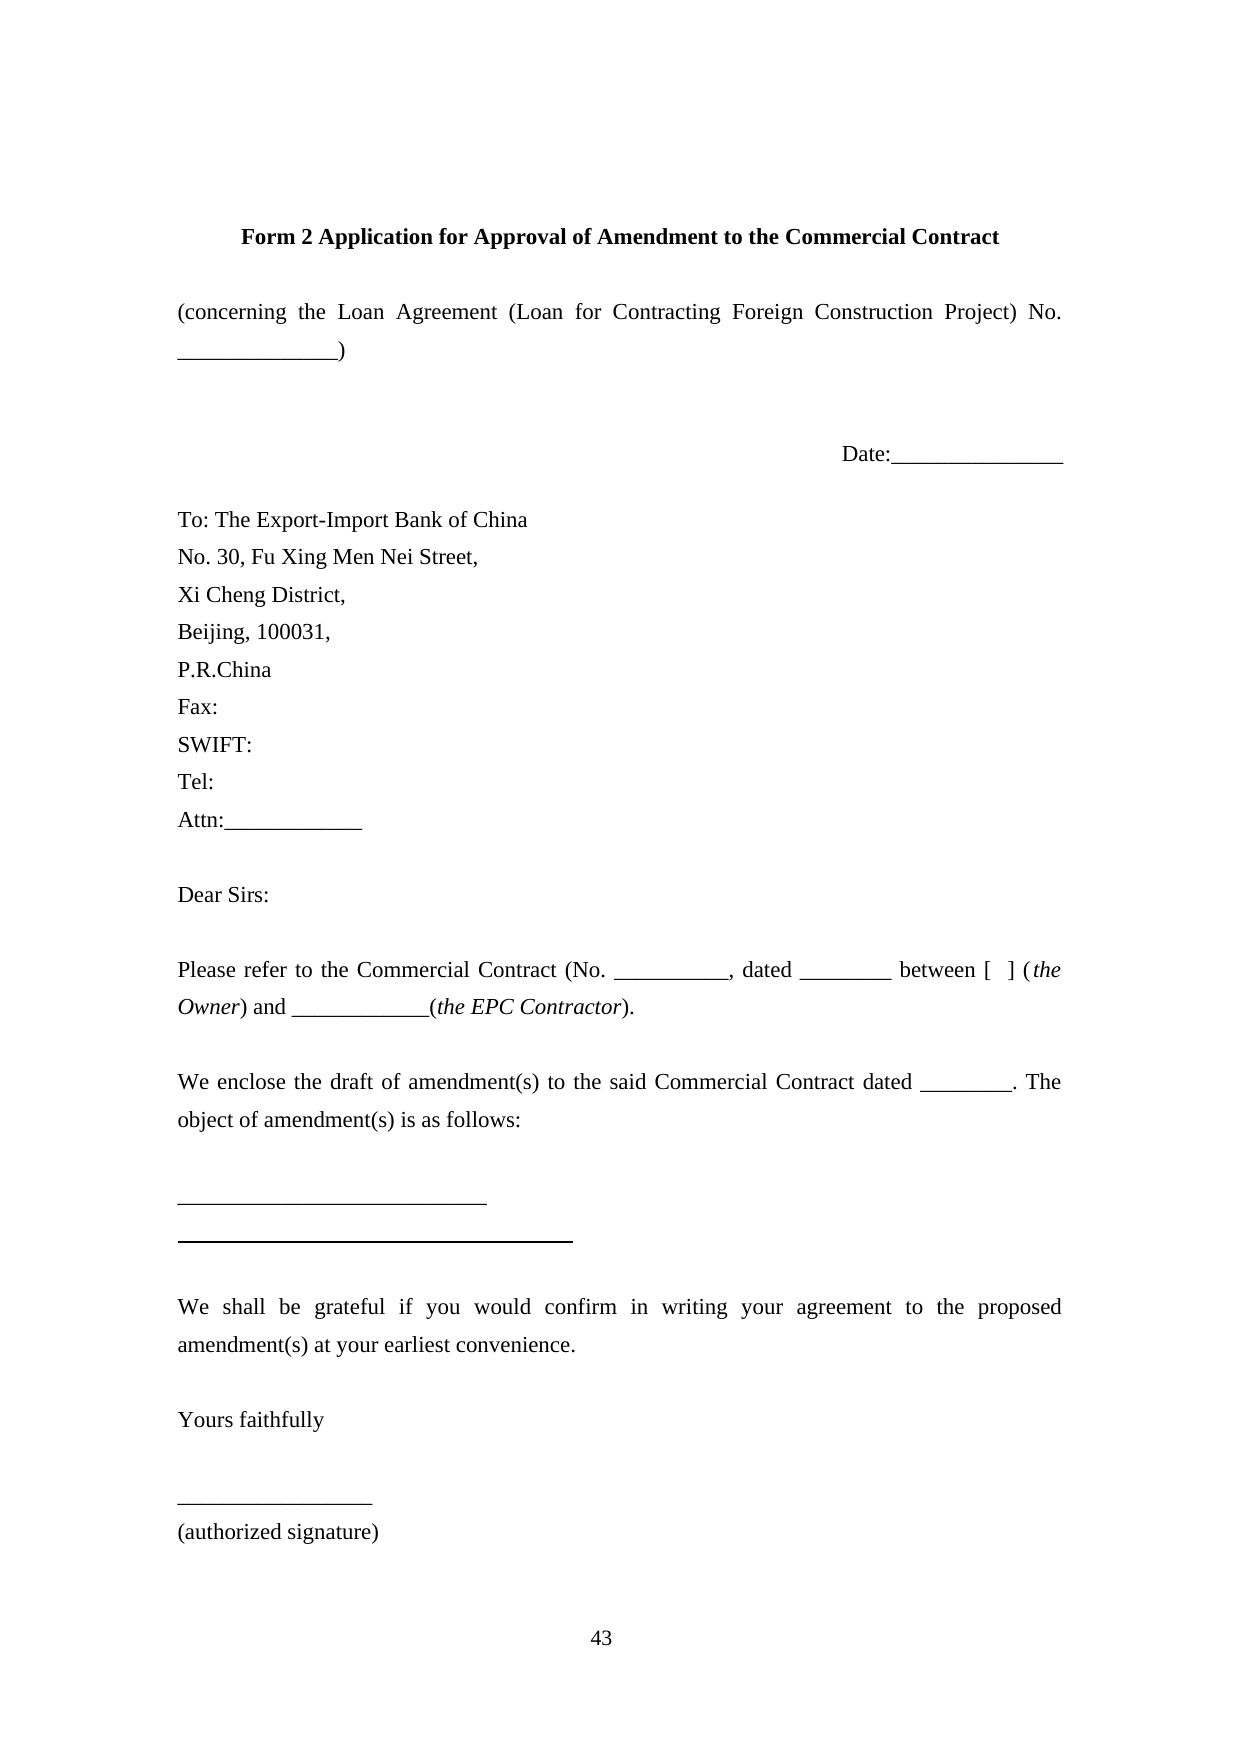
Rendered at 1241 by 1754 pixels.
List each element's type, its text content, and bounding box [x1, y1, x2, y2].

text Date:_______________ [177, 402, 1063, 468]
text We enclose the draft of amendment(s) to the said Commercial Contract dated ________. The object of amendment(s) is as follows: [177, 1060, 1063, 1135]
text Attn:____________ [177, 797, 1063, 835]
text Please refer to the Commercial Contract (No. __________, dated ________ between [ ] (the Owner) and ____________(the EPC Contractor). [177, 947, 1063, 1022]
text ___________________________ [177, 1172, 1063, 1210]
text Fax: [177, 685, 1063, 722]
text (concerning the Loan Agreement (Loan for Contracting Foreign Construction Project) No. ______________) [177, 290, 1063, 365]
text _________________ [177, 1472, 1063, 1510]
text Tel: [177, 760, 1063, 797]
text P.R.China [177, 647, 1063, 685]
text No. 30, Fu Xing Men Nei Street, [177, 535, 1063, 572]
text Form 2 Application for Approval of Amendment to the Commercial Contract [177, 215, 1063, 252]
text (authorized signature) [177, 1510, 1063, 1547]
text SWIFT: [177, 722, 1063, 760]
text Dear Sirs: [177, 872, 1063, 910]
text Beijing, 100031, [177, 610, 1063, 647]
text Xi Cheng District, [177, 572, 1063, 610]
text We shall be grateful if you would confirm in writing your agreement to the proposed amendment(s) at your earliest convenience. [177, 1285, 1063, 1360]
text Yours faithfully [177, 1397, 1063, 1435]
text To: The Export-Import Bank of China [177, 497, 1063, 535]
